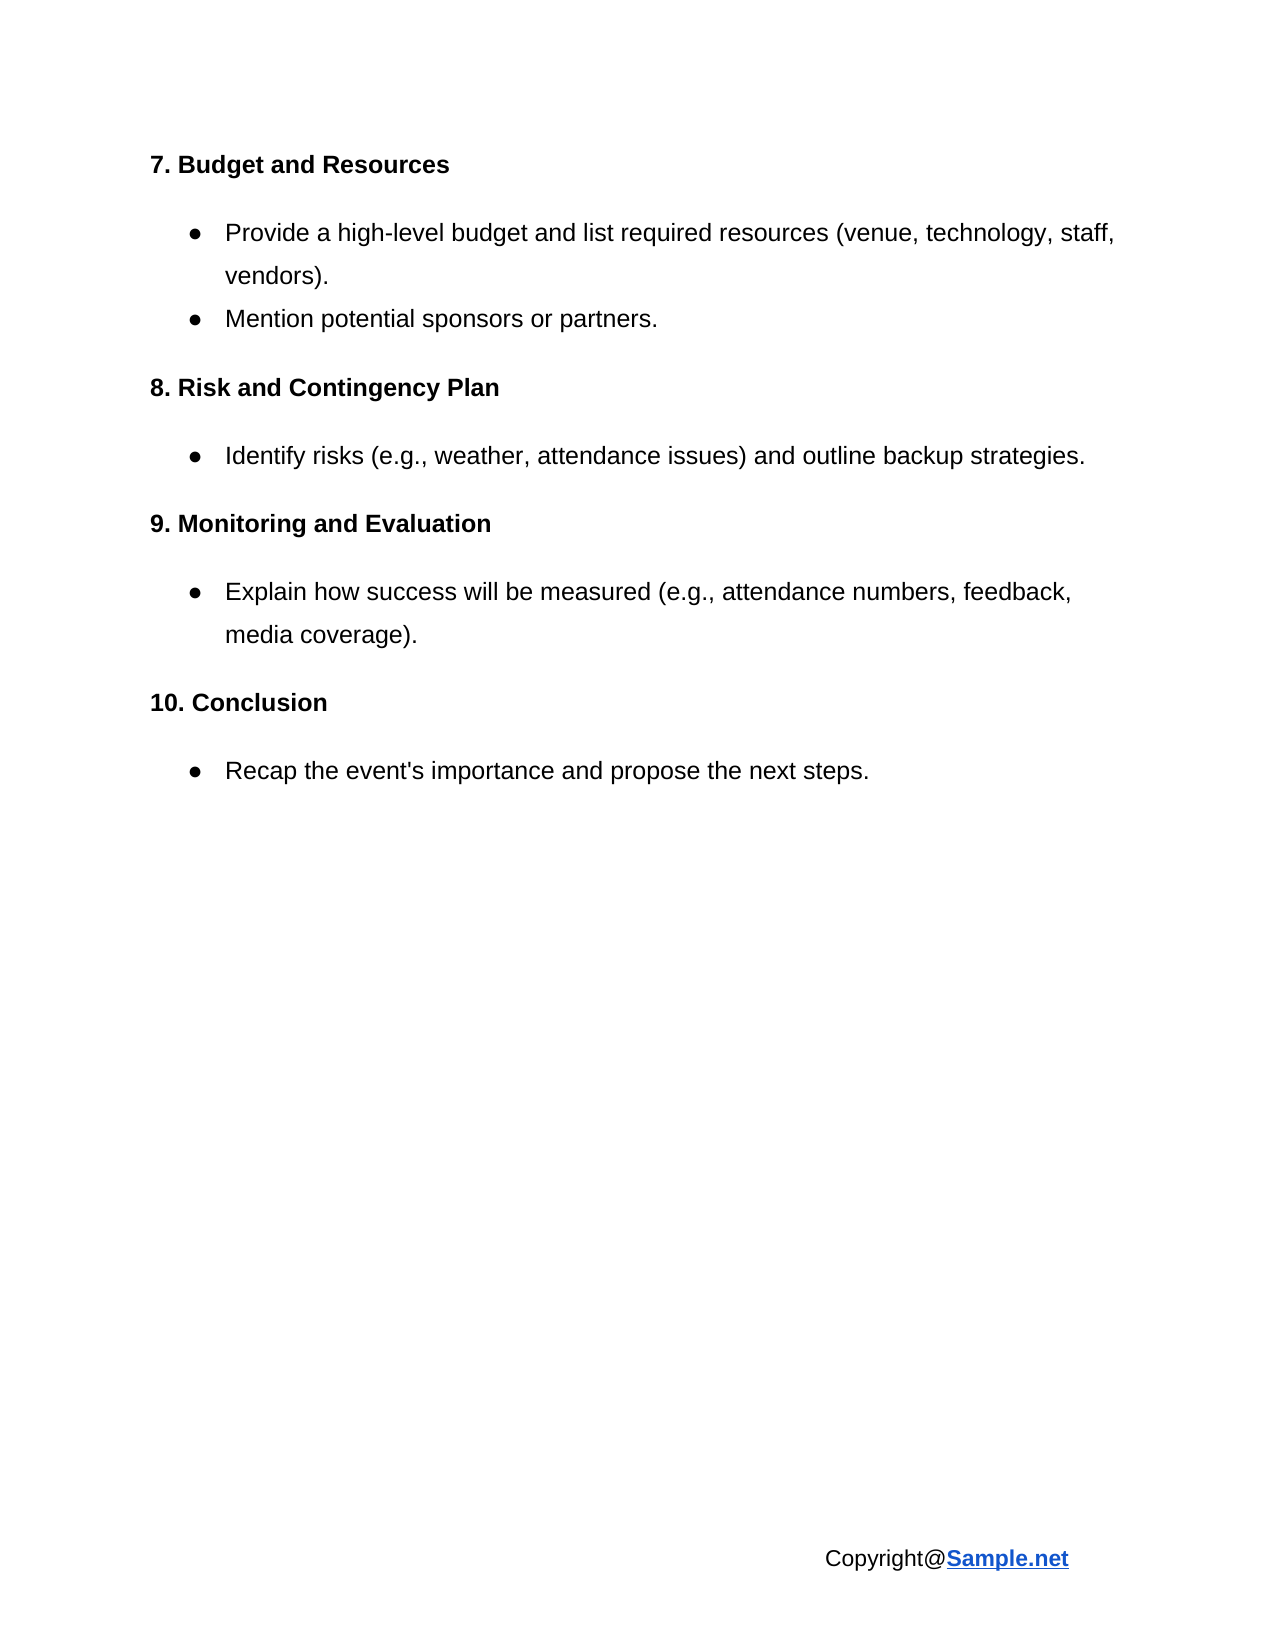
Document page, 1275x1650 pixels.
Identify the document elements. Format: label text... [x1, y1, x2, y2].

subtitle 7. Budget and Resources [150, 150, 1125, 179]
subtitle 10. Conclusion [150, 688, 1125, 717]
subtitle 9. Monitoring and Evaluation [150, 509, 1125, 537]
list Mention potential sponsors or partners. [187, 304, 1125, 333]
list Explain how success will be measured (e.g., attendance numbers, feedback, media coverage). [187, 577, 1125, 649]
list Recap the event's importance and propose the next steps. [187, 756, 1125, 785]
list Identify risks (e.g., weather, attendance issues) and outline backup strategies. [187, 441, 1125, 469]
list Provide a high-level budget and list required resources (venue, technology, staff, vendors). [187, 218, 1125, 290]
subtitle 8. Risk and Contingency Plan [150, 372, 1125, 401]
